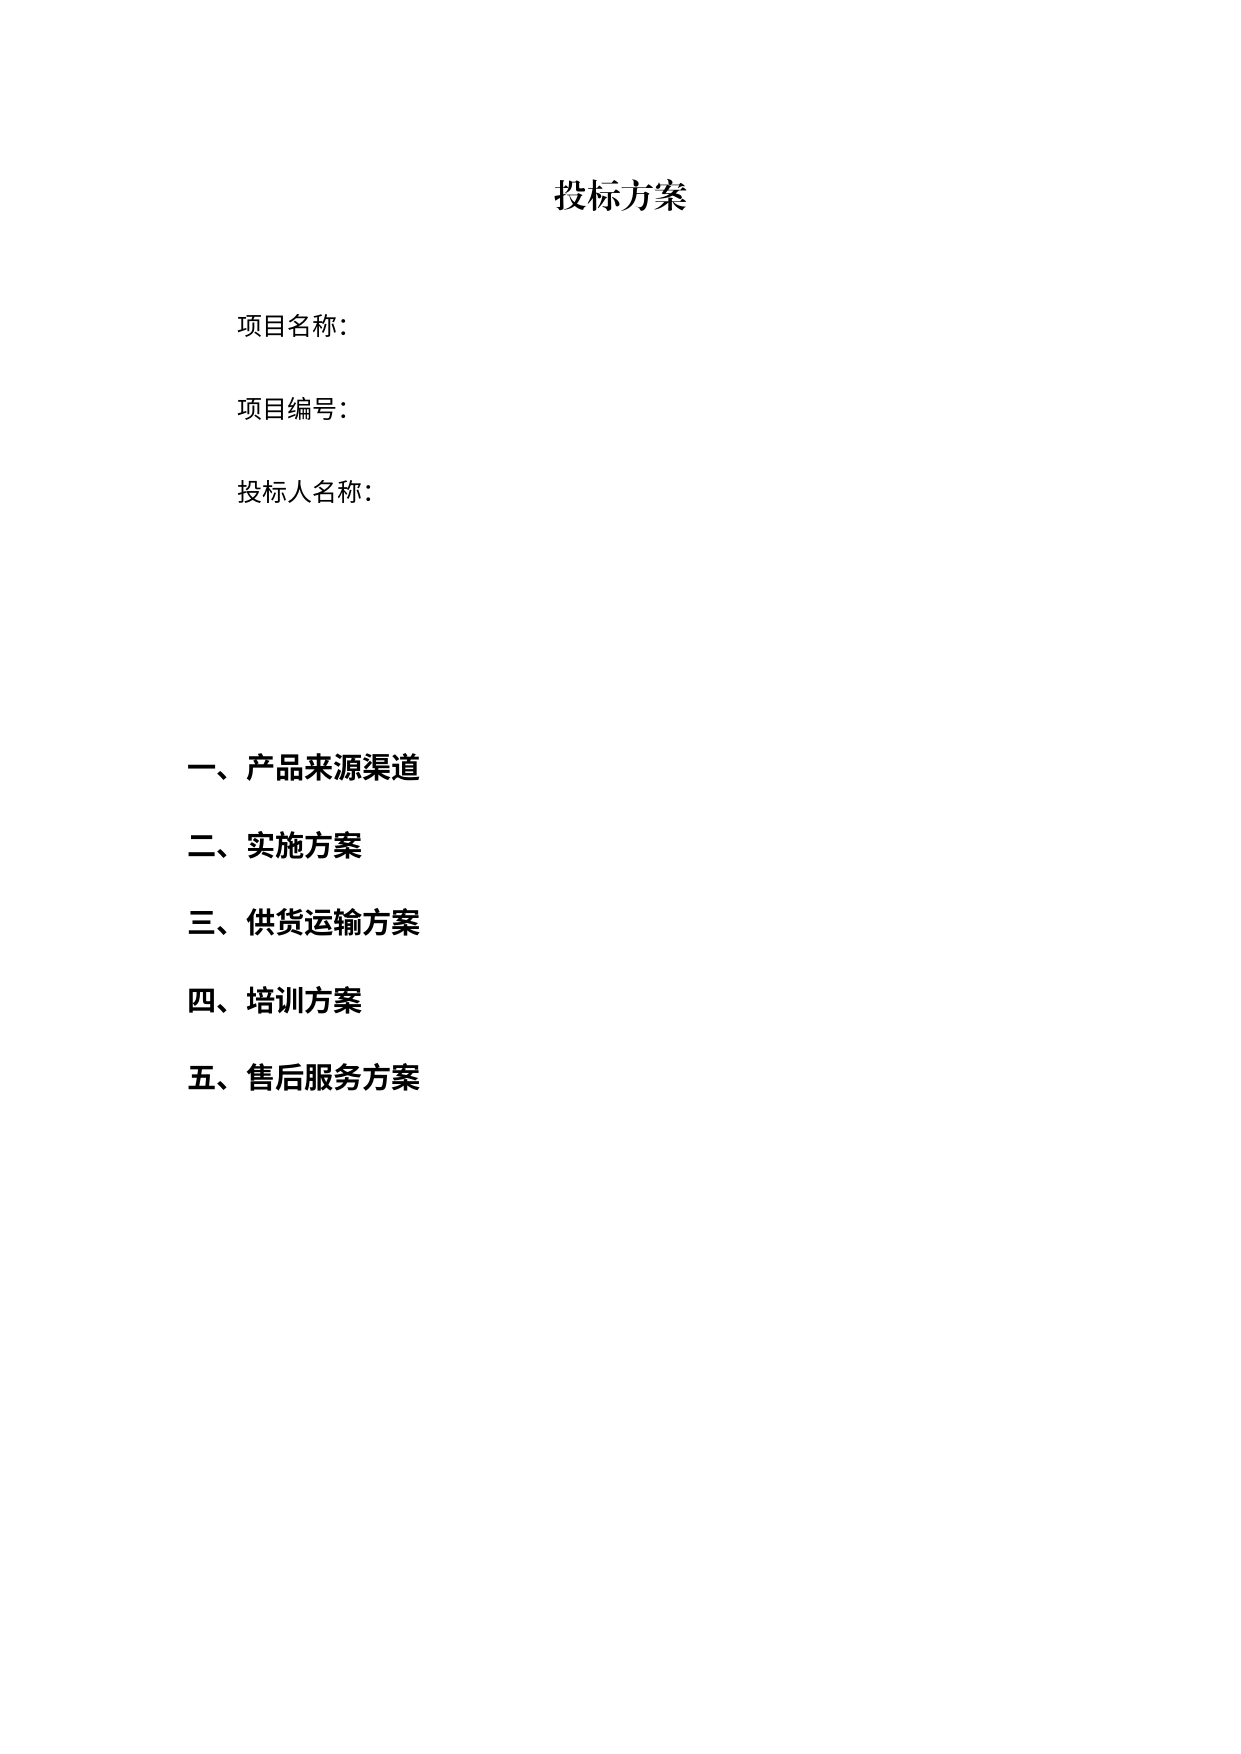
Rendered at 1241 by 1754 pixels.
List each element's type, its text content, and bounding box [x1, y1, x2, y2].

list 供货运输方案 [187, 888, 1053, 953]
list 实施方案 [187, 811, 1053, 876]
text 项目编号： [187, 375, 1053, 440]
list 产品来源渠道 [187, 733, 1053, 798]
text 投标人名称： [187, 458, 1053, 523]
text 项目名称： [187, 292, 1053, 357]
list 培训方案 [187, 966, 1053, 1031]
text 投标方案 [187, 162, 1053, 227]
list 售后服务方案 [187, 1043, 1053, 1108]
